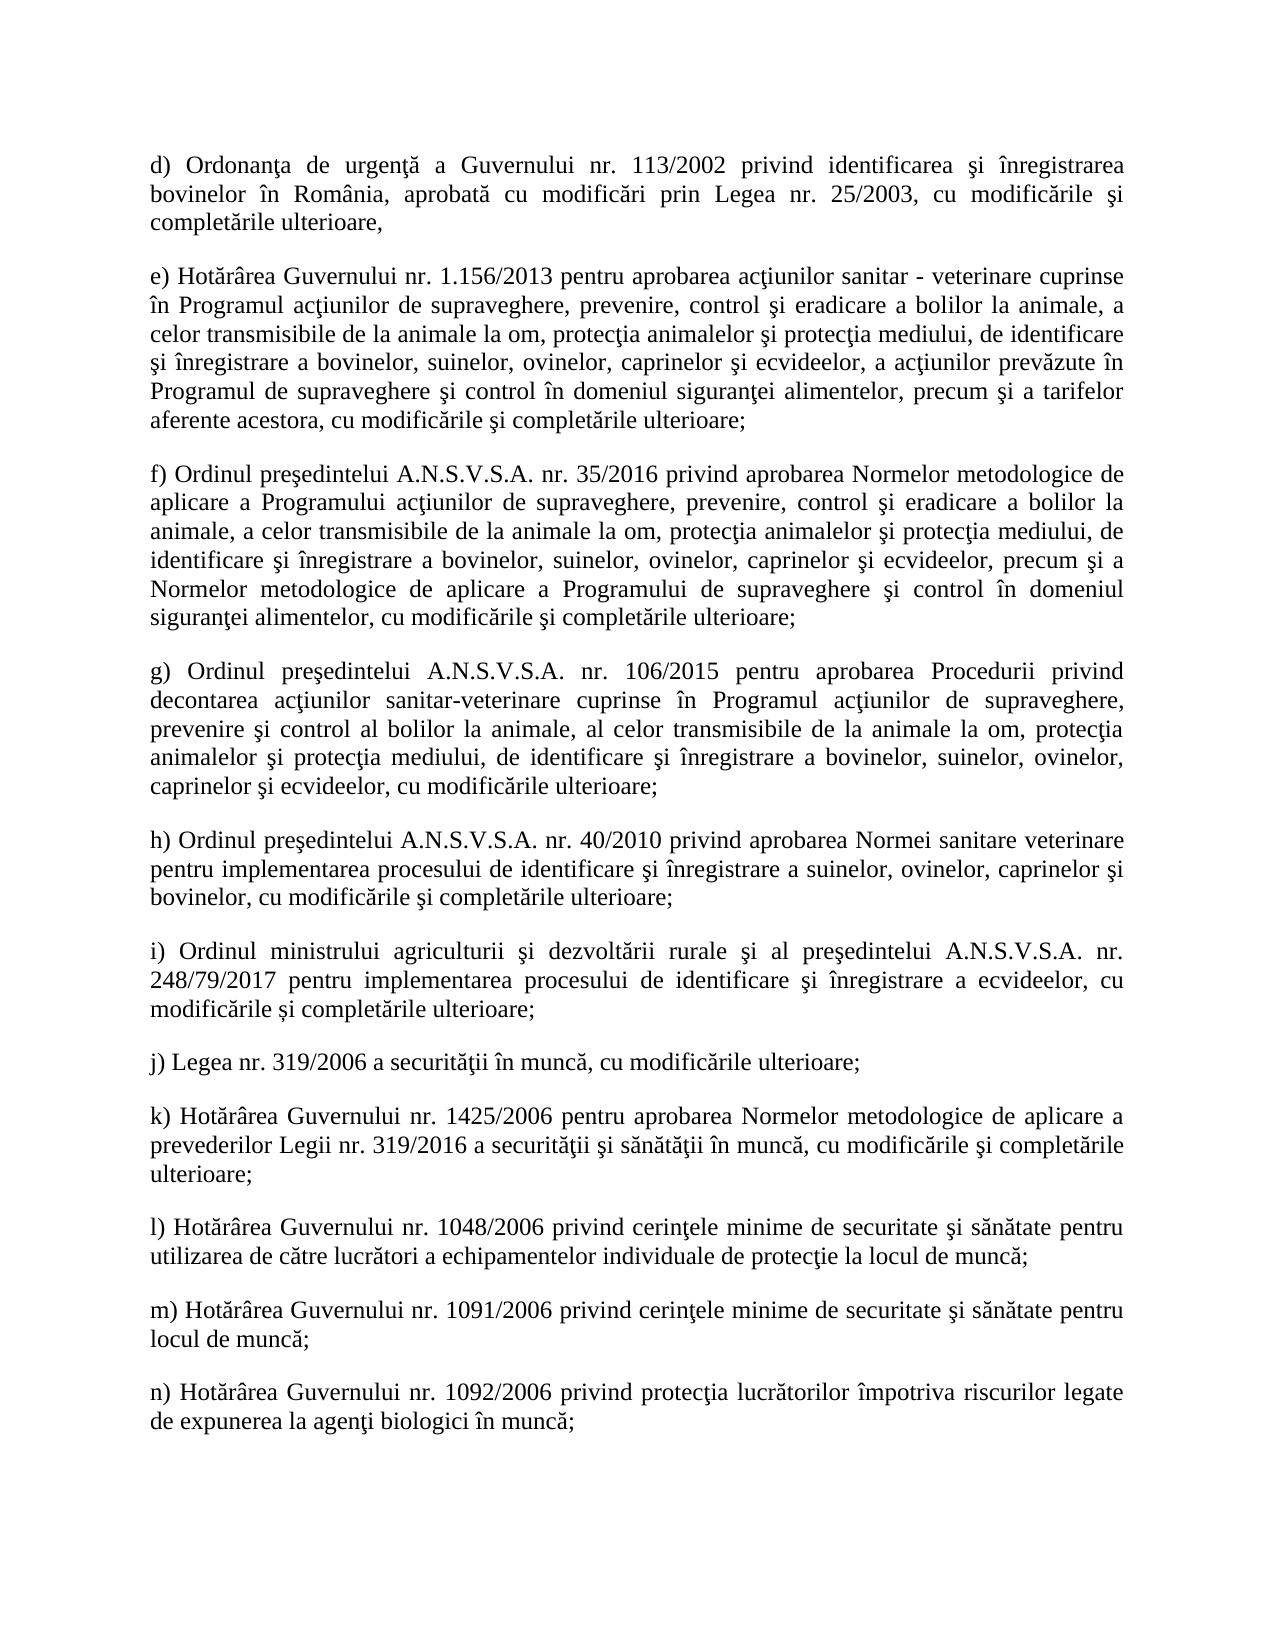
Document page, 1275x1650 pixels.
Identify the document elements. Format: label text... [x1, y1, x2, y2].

text k) Hotărârea Guvernului nr. 1425/2006 pentru aprobarea Normelor metodologice de aplicare a prevederilor Legii nr. 319/2016 a securităţii şi sănătăţii în muncă, cu modificările şi completările ulterioare; [150, 1101, 1125, 1187]
text f) Ordinul preşedintelui A.N.S.V.S.A. nr. 35/2016 privind aprobarea Normelor metodologice de aplicare a Programului acţiunilor de supraveghere, prevenire, control şi eradicare a bolilor la animale, a celor transmisibile de la animale la om, protecţia animalelor şi protecţia mediului, de identificare şi înregistrare a bovinelor, suinelor, ovinelor, caprinelor şi ecvideelor, precum şi a Normelor metodologice de aplicare a Programului de supraveghere şi control în domeniul siguranţei alimentelor, cu modificările şi completările ulterioare; [150, 459, 1125, 631]
text j) Legea nr. 319/2006 a securităţii în muncă, cu modificările ulterioare; [150, 1047, 1125, 1076]
text l) Hotărârea Guvernului nr. 1048/2006 privind cerinţele minime de securitate şi sănătate pentru utilizarea de către lucrători a echipamentelor individuale de protecţie la locul de muncă; [150, 1212, 1125, 1270]
text i) Ordinul ministrului agriculturii şi dezvoltării rurale şi al preşedintelui A.N.S.V.S.A. nr. 248/79/2017 pentru implementarea procesului de identificare şi înregistrare a ecvideelor, cu modificările și completările ulterioare; [150, 936, 1125, 1022]
text e) Hotărârea Guvernului nr. 1.156/2013 pentru aprobarea acţiunilor sanitar - veterinare cuprinse în Programul acţiunilor de supraveghere, prevenire, control şi eradicare a bolilor la animale, a celor transmisibile de la animale la om, protecţia animalelor şi protecţia mediului, de identificare şi înregistrare a bovinelor, suinelor, ovinelor, caprinelor şi ecvideelor, a acţiunilor prevăzute în Programul de supraveghere şi control în domeniul siguranţei alimentelor, precum şi a tarifelor aferente acestora, cu modificările şi completările ulterioare; [150, 261, 1125, 434]
text d) Ordonanţa de urgenţă a Guvernului nr. 113/2002 privind identificarea şi înregistrarea bovinelor în România, aprobată cu modificări prin Legea nr. 25/2003, cu modificările şi completările ulterioare, [150, 150, 1125, 236]
text h) Ordinul preşedintelui A.N.S.V.S.A. nr. 40/2010 privind aprobarea Normei sanitare veterinare pentru implementarea procesului de identificare şi înregistrare a suinelor, ovinelor, caprinelor şi bovinelor, cu modificările şi completările ulterioare; [150, 825, 1125, 911]
text m) Hotărârea Guvernului nr. 1091/2006 privind cerinţele minime de securitate şi sănătate pentru locul de muncă; [150, 1295, 1125, 1352]
text g) Ordinul preşedintelui A.N.S.V.S.A. nr. 106/2015 pentru aprobarea Procedurii privind decontarea acţiunilor sanitar-veterinare cuprinse în Programul acţiunilor de supraveghere, prevenire şi control al bolilor la animale, al celor transmisibile de la animale la om, protecţia animalelor şi protecţia mediului, de identificare şi înregistrare a bovinelor, suinelor, ovinelor, caprinelor şi ecvideelor, cu modificările ulterioare; [150, 656, 1125, 800]
text n) Hotărârea Guvernului nr. 1092/2006 privind protecţia lucrătorilor împotriva riscurilor legate de expunerea la agenţi biologici în muncă; [150, 1377, 1125, 1435]
